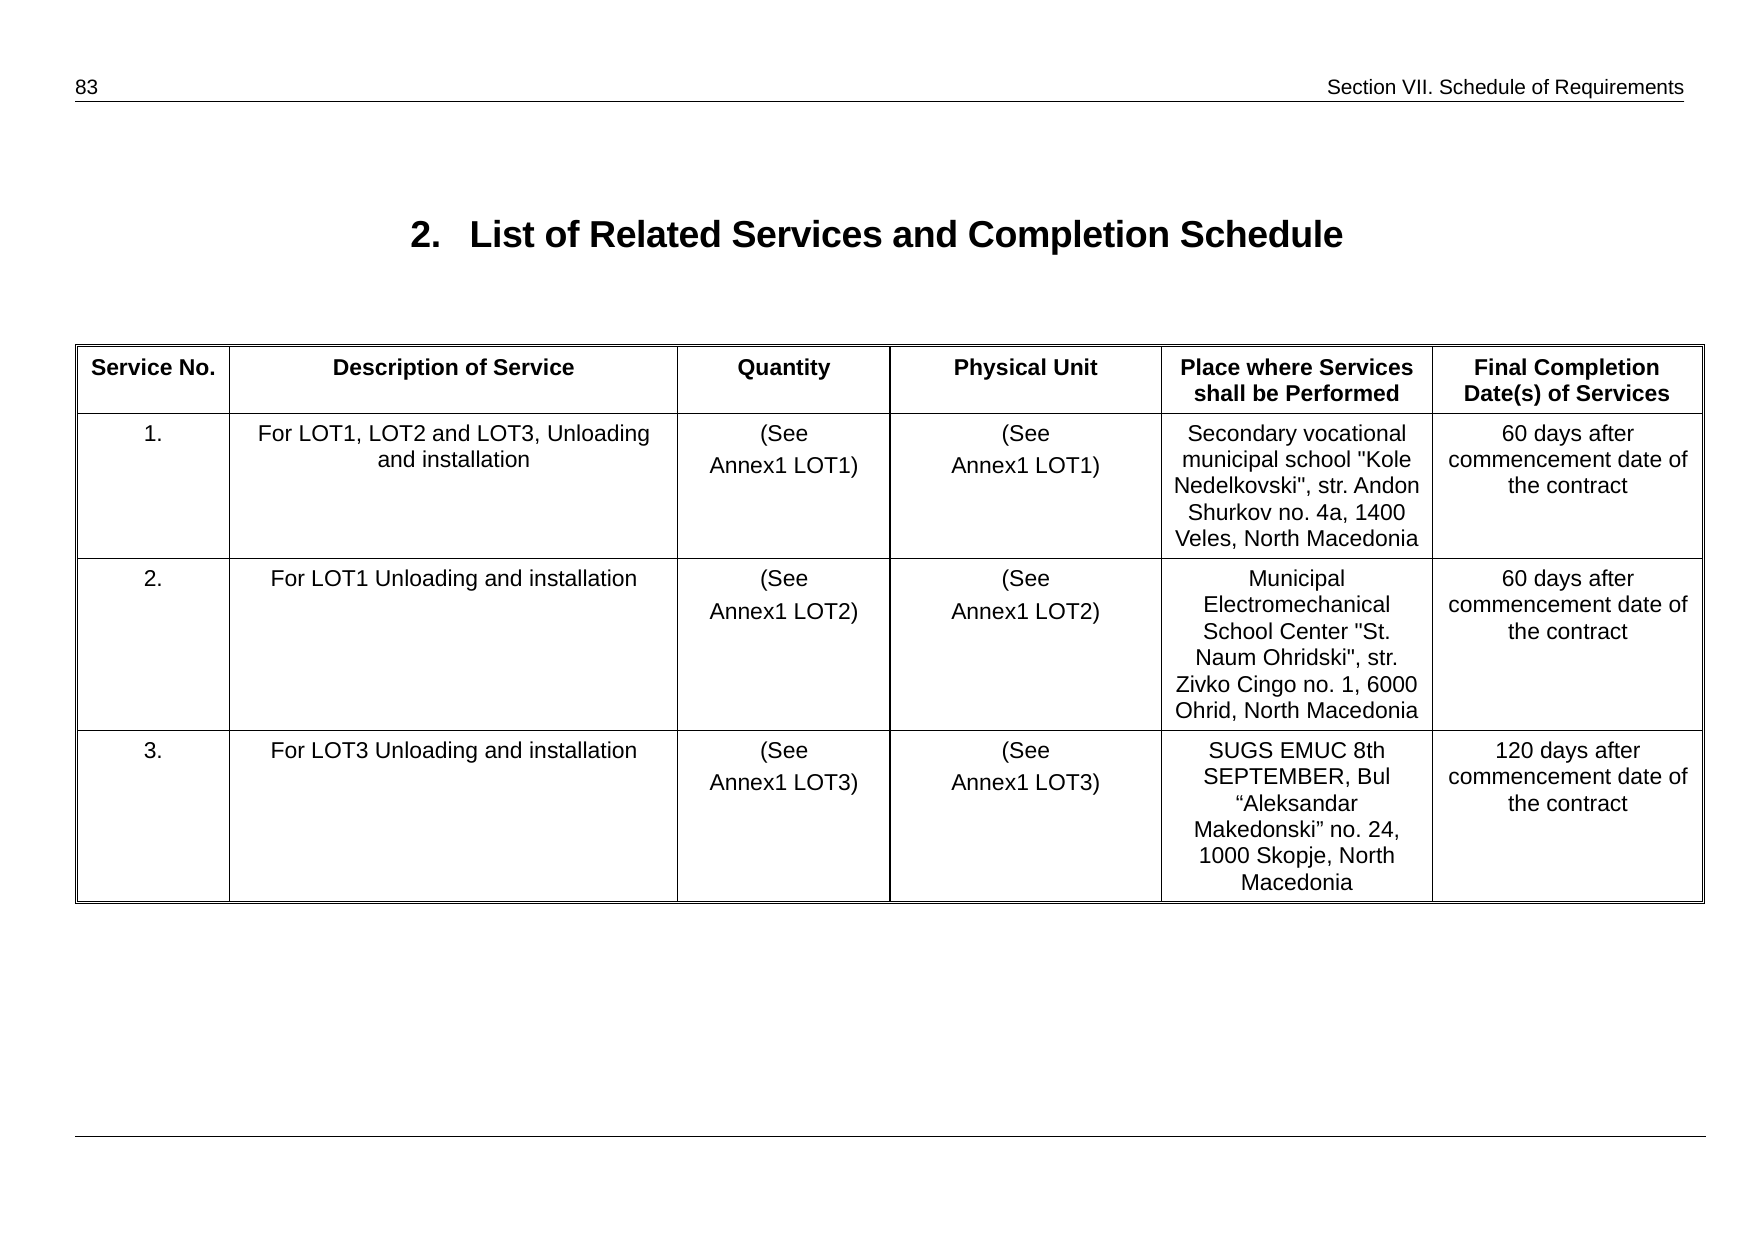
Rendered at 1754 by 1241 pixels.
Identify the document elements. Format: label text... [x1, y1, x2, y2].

table_cell Municipal Electromechanical School Center "St. Naum Ohridski", str. Zivko Cingo no. 1, 6000 Ohrid, North Macedonia [1162, 559, 1432, 729]
table_cell For LOT1 Unloading and installation [230, 559, 677, 729]
table_cell 120 days after commencement date of the contract [1433, 731, 1702, 901]
table_cell (See Annex1 LOT1) [891, 414, 1161, 558]
table_header Quantity [678, 347, 889, 412]
table_header Place where Services shall be Performed [1162, 347, 1432, 412]
table_cell 1. [78, 414, 229, 558]
table_cell 60 days after commencement date of the contract [1433, 414, 1702, 558]
table_cell For LOT1, LOT2 and LOT3, Unloading and installation [230, 414, 677, 558]
table_cell (See Annex1 LOT3) [678, 731, 889, 901]
table_header Final Completion Date(s) of Services [1433, 347, 1702, 412]
table_cell (See Annex1 LOT2) [678, 559, 889, 729]
table_header Physical Unit [891, 347, 1161, 412]
table_cell For LOT3 Unloading and installation [230, 731, 677, 901]
table_header Description of Service [230, 347, 677, 412]
text 2. List of Related Services and Completion Schedule [75, 212, 1679, 255]
table_cell 3. [78, 731, 229, 901]
table_cell (See Annex1 LOT1) [678, 414, 889, 558]
table_cell 2. [78, 559, 229, 729]
table_cell (See Annex1 LOT2) [891, 559, 1161, 729]
table_header Service No. [78, 347, 229, 412]
table_cell 60 days after commencement date of the contract [1433, 559, 1702, 729]
table_cell Secondary vocational municipal school "Kole Nedelkovski", str. Andon Shurkov no. 4a, 1400 Veles, North Macedonia [1162, 414, 1432, 558]
table_cell (See Annex1 LOT3) [891, 731, 1161, 901]
table_cell SUGS EMUC 8th SEPTEMBER, Bul “Aleksandar Makedonski” no. 24, 1000 Skopje, North Macedonia [1162, 731, 1432, 901]
